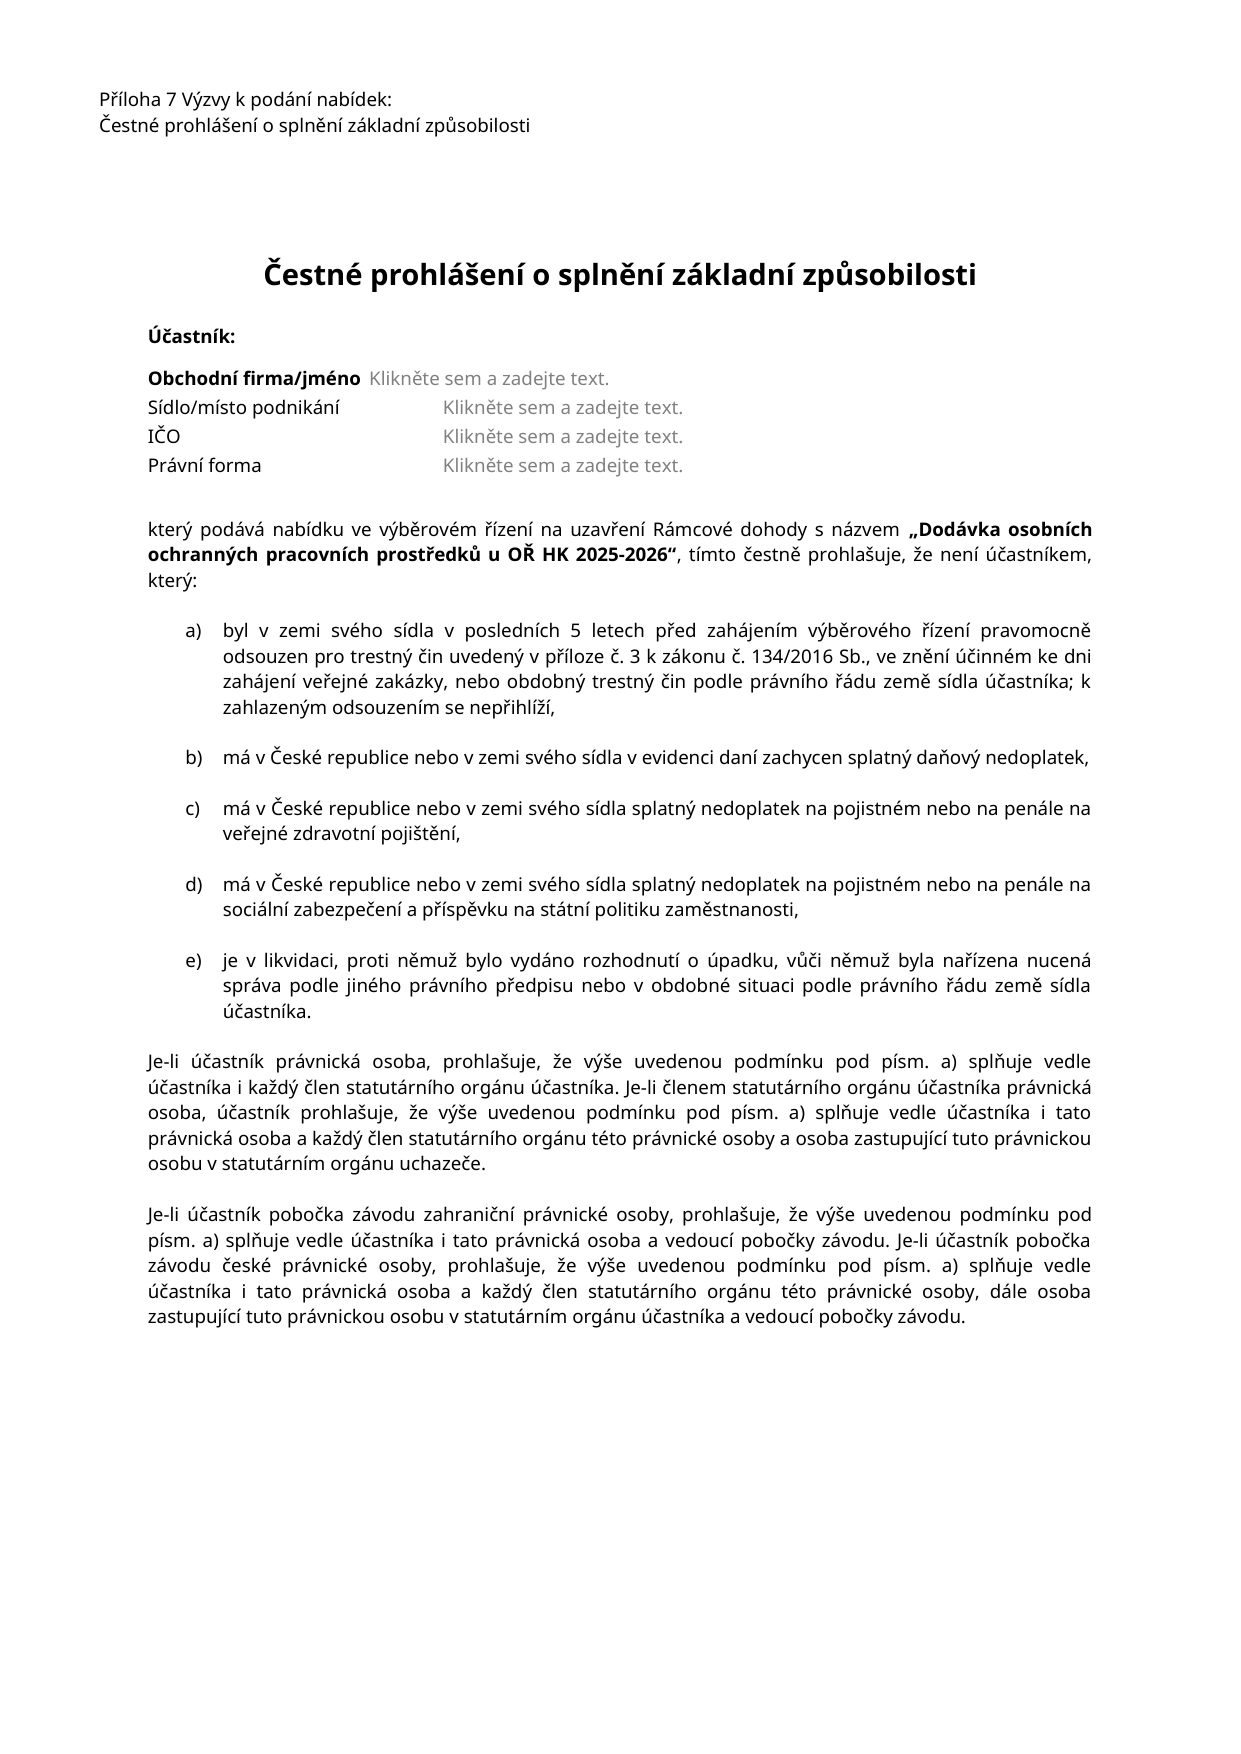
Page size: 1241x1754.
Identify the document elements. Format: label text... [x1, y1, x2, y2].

list má v České republice nebo v zemi svého sídla v evidenci daní zachycen splatný daňový nedoplatek, [185, 744, 1093, 770]
text Je-li účastník pobočka závodu zahraniční právnické osoby, prohlašuje, že výše uvedenou podmínku pod písm. a) splňuje vedle účastníka i tato právnická osoba a vedoucí pobočky závodu. Je-li účastník pobočka závodu české právnické osoby, prohlašuje, že výše uvedenou podmínku pod písm. a) splňuje vedle účastníka i tato právnická osoba a každý člen statutárního orgánu této právnické osoby, dále osoba zastupující tuto právnickou osobu v statutárním orgánu účastníka a vedoucí pobočky závodu. [148, 1202, 1093, 1329]
list byl v zemi svého sídla v posledních 5 letech před zahájením výběrového řízení pravomocně odsouzen pro trestný čin uvedený v příloze č. 3 k zákonu č. 134/2016 Sb., ve znění účinném ke dni zahájení veřejné zakázky, nebo obdobný trestný čin podle právního řádu země sídla účastníka; k zahlazeným odsouzením se nepřihlíží, [185, 617, 1093, 719]
list má v České republice nebo v zemi svého sídla splatný nedoplatek na pojistném nebo na penále na sociální zabezpečení a příspěvku na státní politiku zaměstnanosti, [185, 871, 1093, 922]
list má v České republice nebo v zemi svého sídla splatný nedoplatek na pojistném nebo na penále na veřejné zdravotní pojištění, [185, 795, 1093, 846]
list je v likvidaci, proti němuž bylo vydáno rozhodnutí o úpadku, vůči němuž byla nařízena nucená správa podle jiného právního předpisu nebo v obdobné situaci podle právního řádu země sídla účastníka. [185, 947, 1093, 1024]
text Sídlo/místo podnikání [148, 391, 1093, 420]
title Čestné prohlášení o splnění základní způsobilosti [148, 254, 1093, 293]
text Je-li účastník právnická osoba, prohlašuje, že výše uvedenou podmínku pod písm. a) splňuje vedle účastníka i každý člen statutárního orgánu účastníka. Je-li členem statutárního orgánu účastníka právnická osoba, účastník prohlašuje, že výše uvedenou podmínku pod písm. a) splňuje vedle účastníka i tato právnická osoba a každý člen statutárního orgánu této právnické osoby a osoba zastupující tuto právnickou osobu v statutárním orgánu uchazeče. [148, 1049, 1093, 1176]
text Právní forma [148, 449, 1093, 478]
text Obchodní firma/jméno [148, 362, 1093, 391]
text IČO [148, 420, 1093, 449]
text Účastník: [148, 318, 1093, 349]
text který podává nabídku ve výběrovém řízení na uzavření Rámcové dohody s názvem „Dodávka osobních ochranných pracovních prostředků u OŘ HK 2025-2026“, tímto čestně prohlašuje, že není účastníkem, který: [148, 516, 1093, 592]
